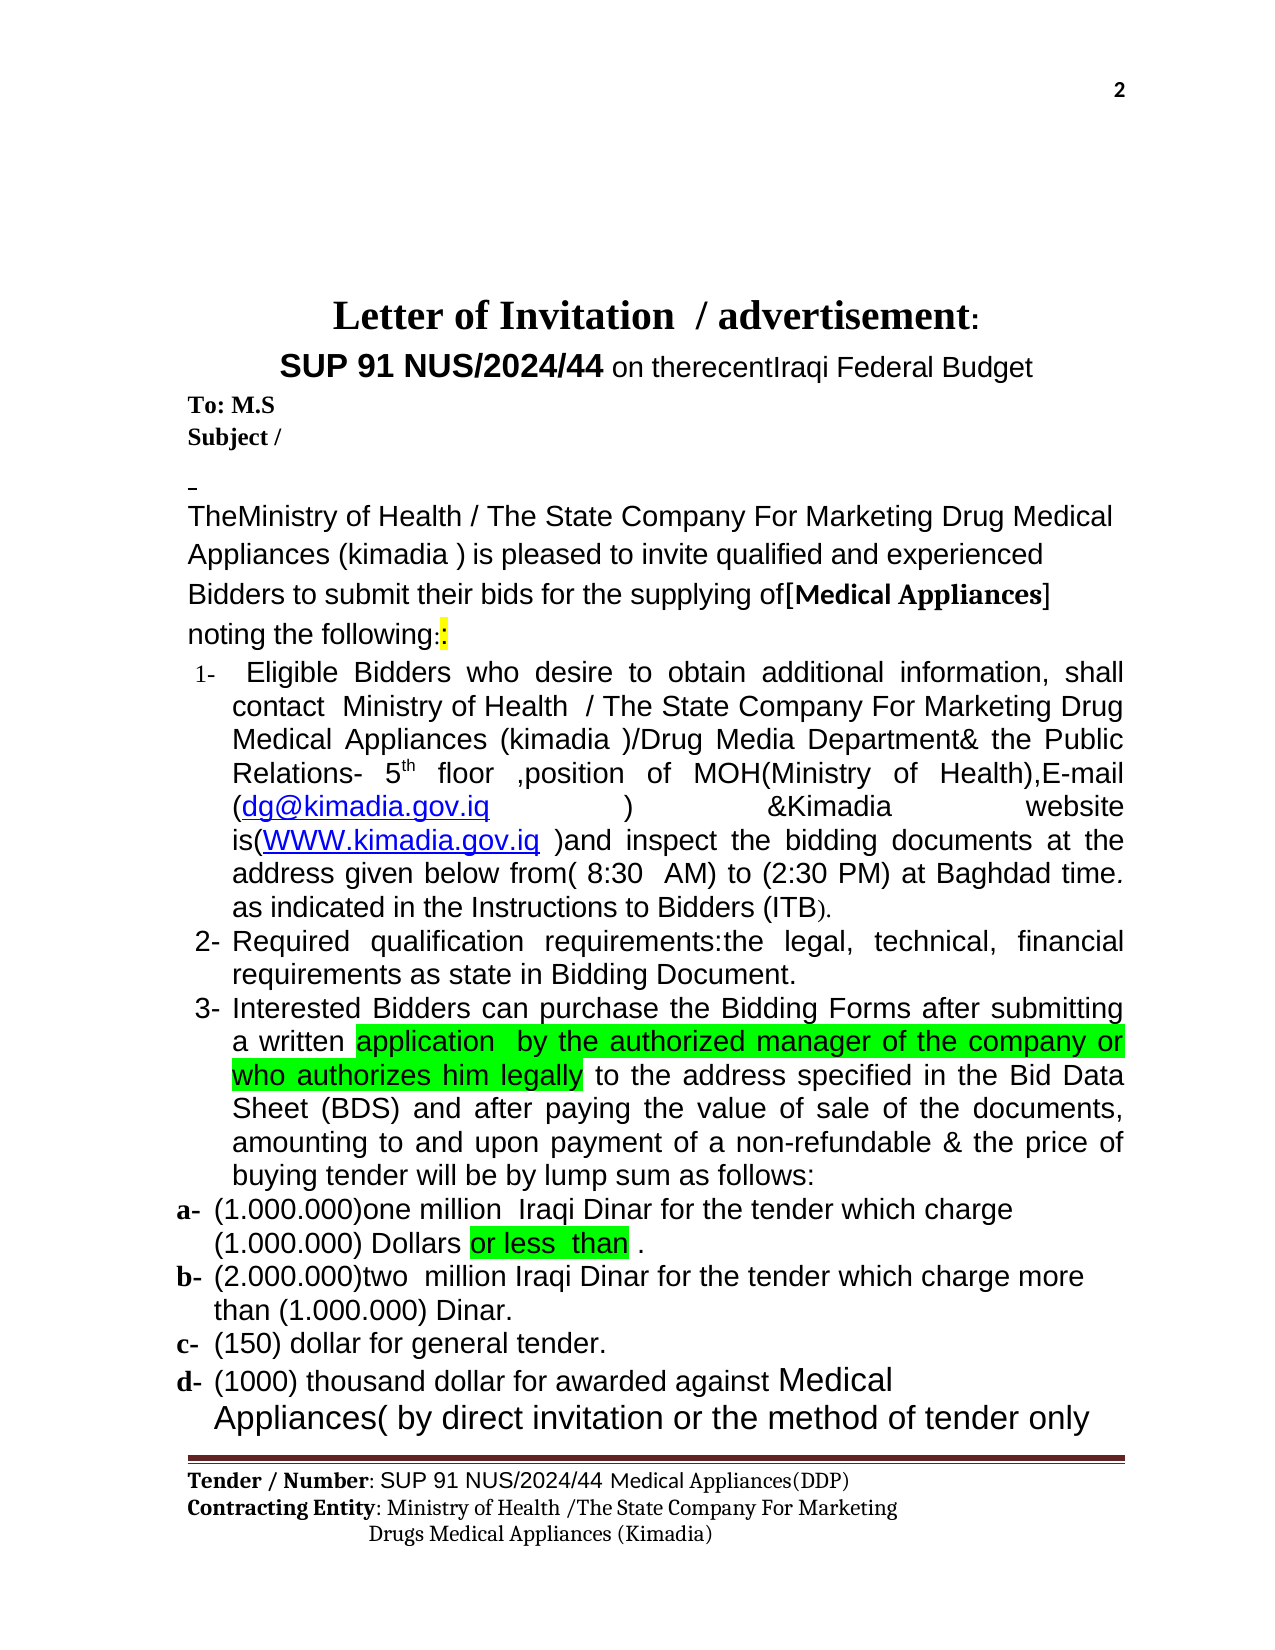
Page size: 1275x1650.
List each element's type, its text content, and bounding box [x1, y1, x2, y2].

text SUP 91 NUS/2024/44 on therecentIraqi Federal Budget [187, 346, 1125, 384]
list (150) dollar for general tender. [176, 1326, 1099, 1360]
text Letter of Invitation / advertisement: [187, 291, 1125, 339]
text To: M.S [187, 390, 1125, 419]
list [176, 1360, 1099, 1437]
text TheMinistry of Health / The State Company For Marketing Drug Medical Appliances (kimadia ) is pleased to invite qualified and experienced Bidders to submit their bids for the supplying of[Medical Appliances] noting the following:: [187, 499, 1125, 650]
list (1.000.000)one million Iraqi Dinar for the tender which charge (1.000.000) Dollars or less than . [176, 1192, 1099, 1259]
list Interested Bidders can purchase the Bidding Forms after submitting a written application by the authorized manager of the company or who authorizes him legally to the address specified in the Bid Data Sheet (BDS) and after paying the value of sale of the documents, amounting to and upon payment of a non-refundable & the price of buying tender will be by lump sum as follows: [194, 991, 1125, 1192]
list Required qualification requirements:the legal, technical, financial requirements as state in Bidding Document. [194, 924, 1125, 991]
list (2.000.000)two million Iraqi Dinar for the tender which charge more than (1.000.000) Dinar. [176, 1259, 1099, 1326]
list Eligible Bidders who desire to obtain additional information, shall contact Ministry of Health / The State Company For Marketing Drug Medical Appliances (kimadia )/Drug Media Department& the Public Relations- 5th floor ,position of MOH(Ministry of Health),E-mail (dg@kimadia.gov.iq ) &Kimadia website is(WWW.kimadia.gov.iq )and inspect the bidding documents at the address given below from( 8:30 AM) to (2:30 PM) at Baghdad time. as indicated in the Instructions to Bidders (ITB). [194, 655, 1125, 924]
list Subject / [187, 422, 1125, 450]
